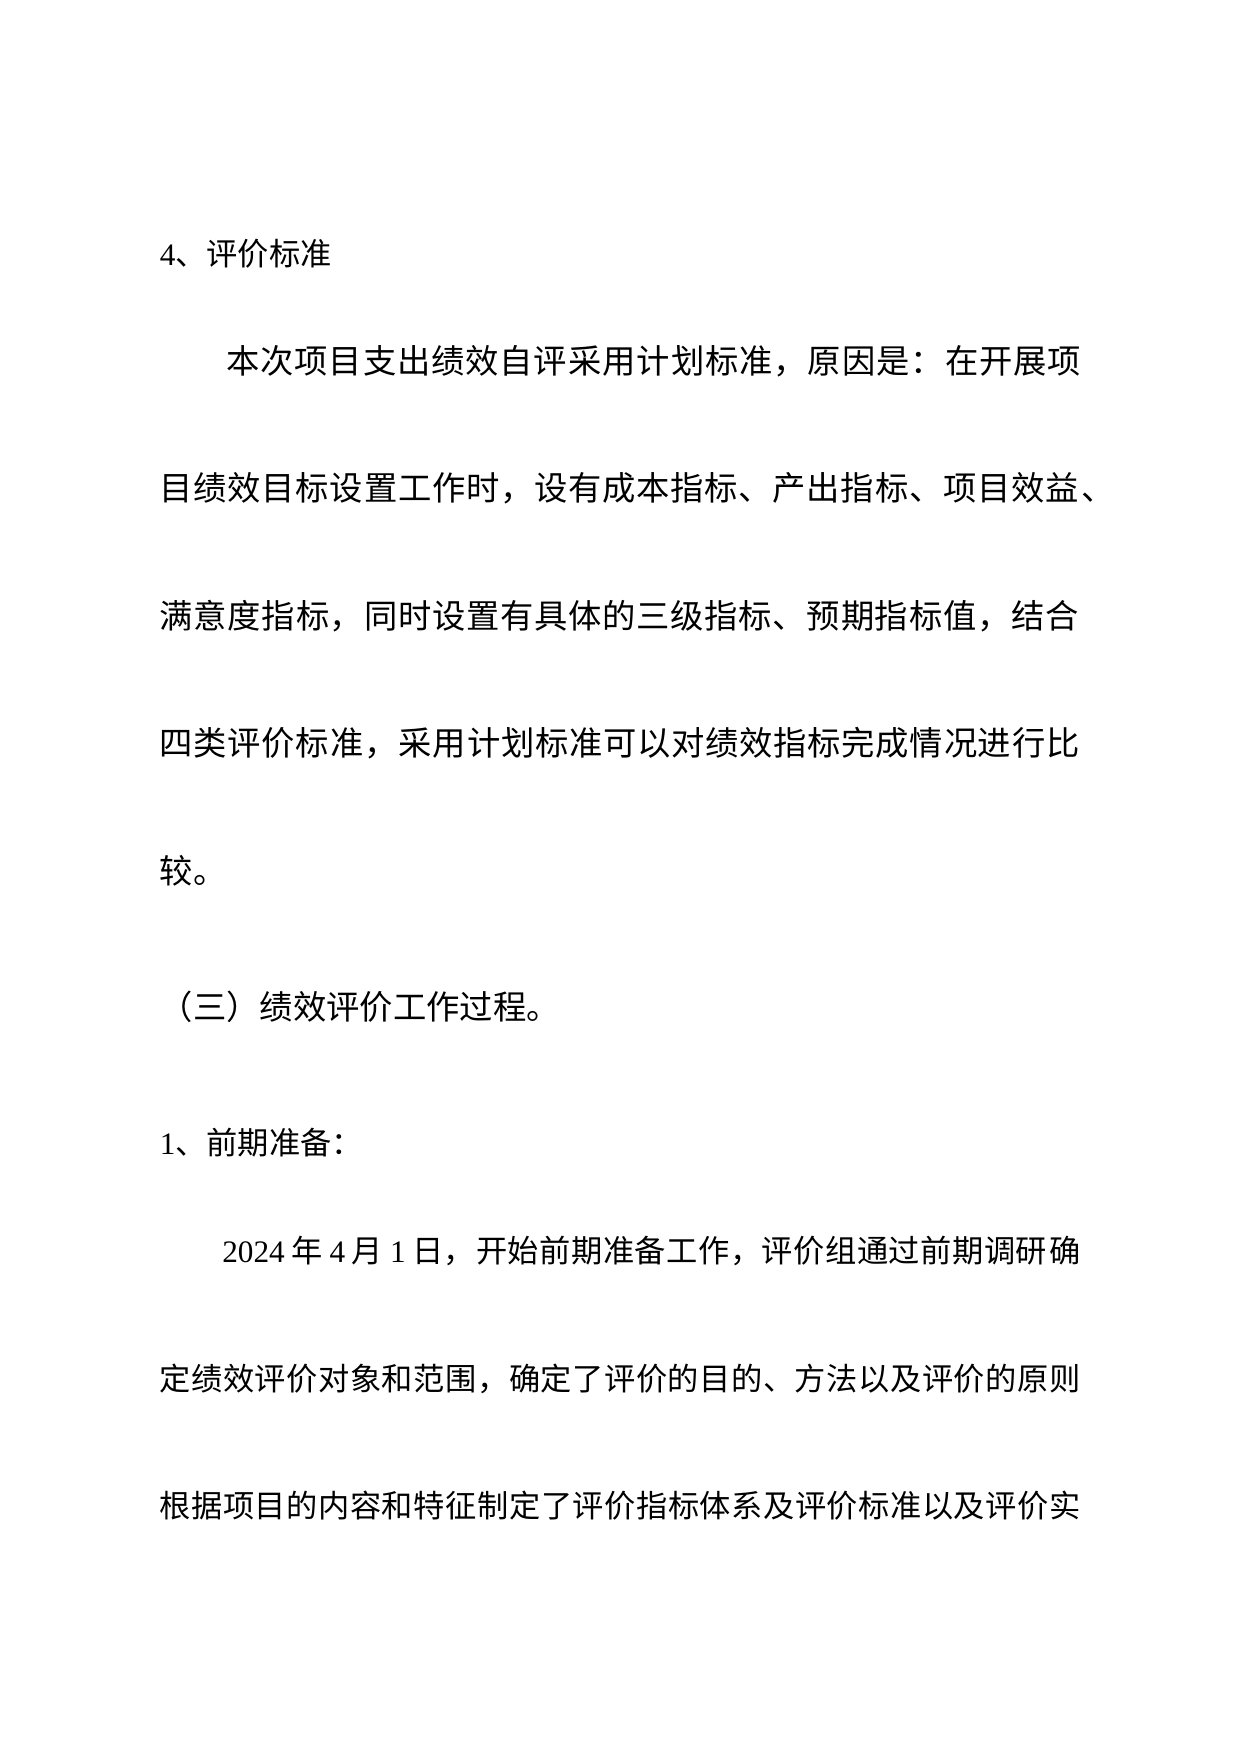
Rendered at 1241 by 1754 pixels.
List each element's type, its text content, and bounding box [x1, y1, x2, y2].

text 1、前期准备： [159, 1099, 1081, 1184]
text 本次项目支出绩效自评采用计划标准，原因是：在开展项目绩效目标设置工作时，设有成本指标、产出指标、项目效益、满意度指标，同时设置有具体的三级指标、预期指标值，结合四类评价标准，采用计划标准可以对绩效指标完成情况进行比较。 [159, 316, 1081, 911]
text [159, 1206, 1081, 1546]
text 4、评价标准 [159, 209, 1081, 294]
subtitle （三）绩效评价工作过程。 [159, 962, 1081, 1047]
